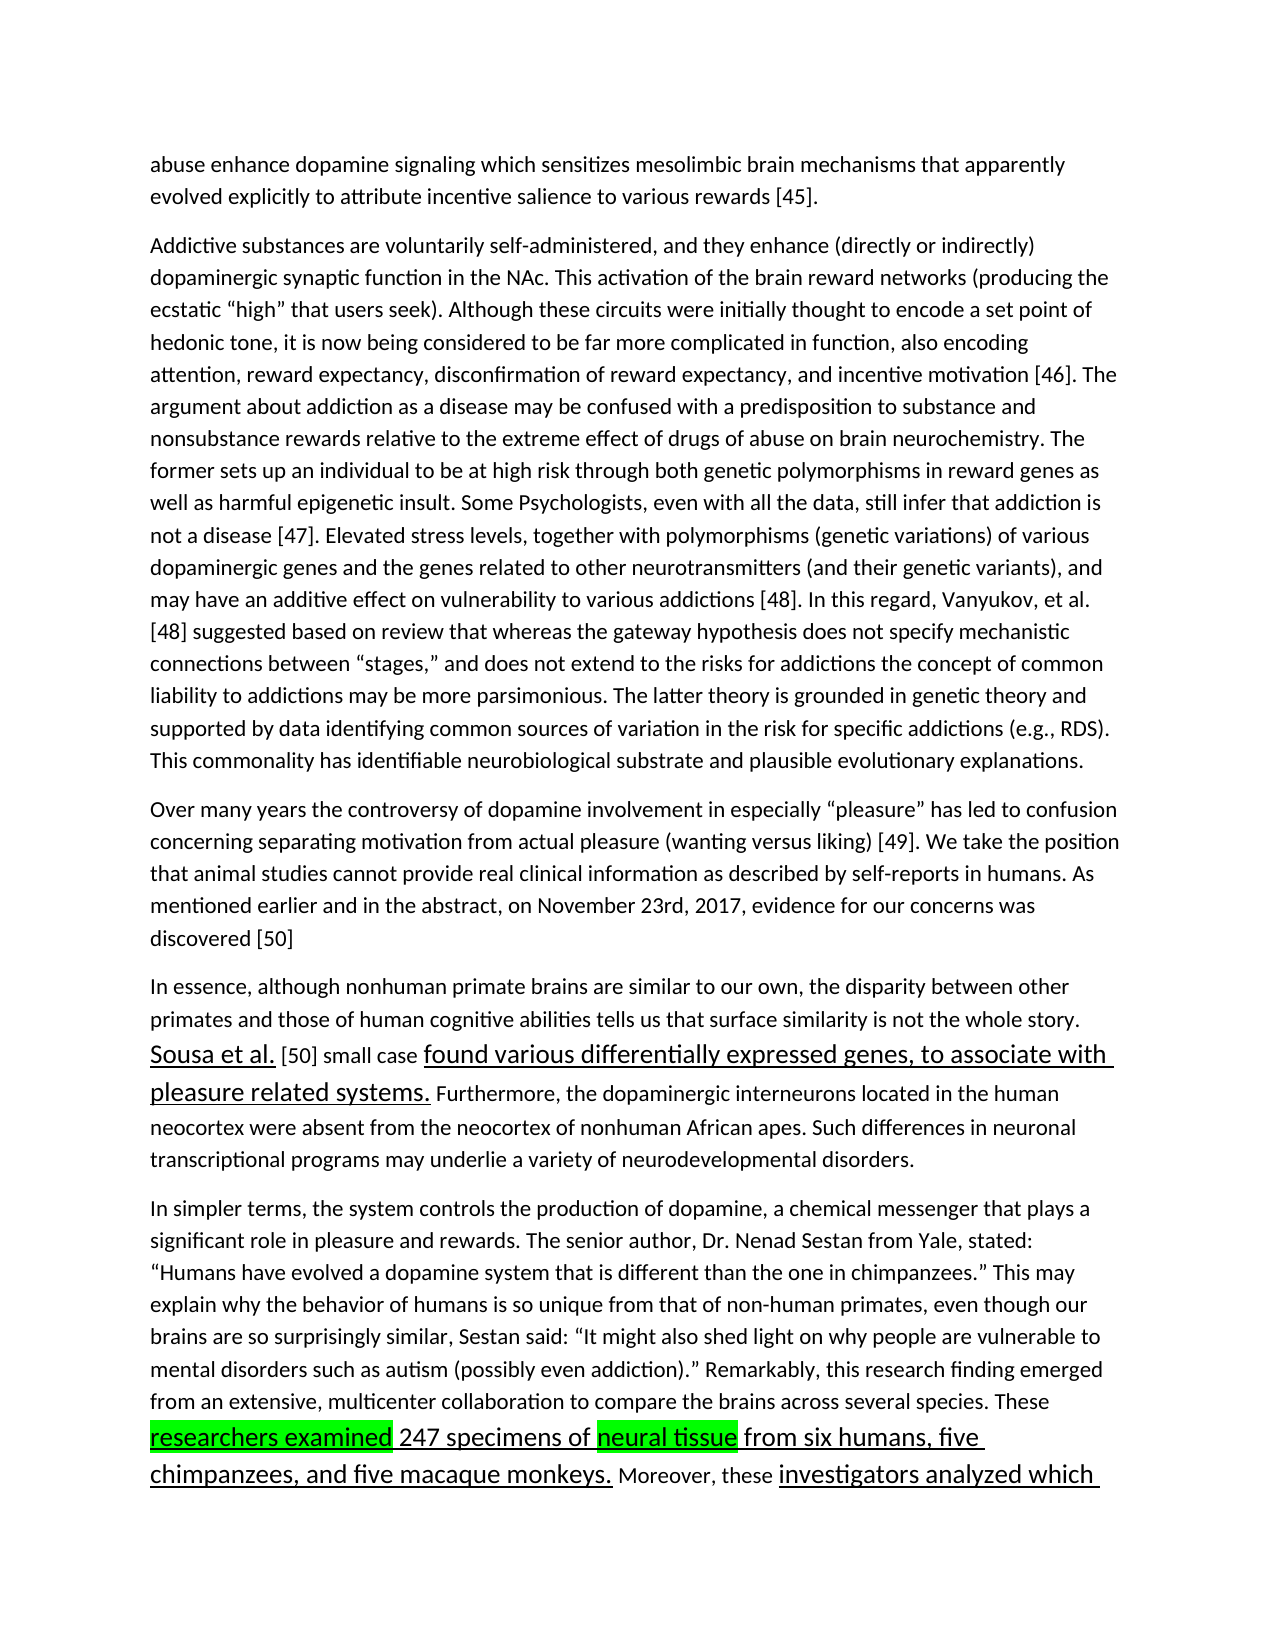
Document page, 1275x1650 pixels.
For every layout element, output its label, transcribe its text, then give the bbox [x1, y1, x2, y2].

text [150, 150, 1125, 210]
text Over many years the controversy of dopamine involvement in especially “pleasure” has led to confusion concerning separating motivation from actual pleasure (wanting versus liking) [49]. We take the position that animal studies cannot provide real clinical information as described by self-reports in humans. As mentioned earlier and in the abstract, on November 23rd, 2017, evidence for our concerns was discovered [50] [150, 795, 1125, 952]
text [150, 1194, 1125, 1491]
text Addictive substances are voluntarily self-administered, and they enhance (directly or indirectly) dopaminergic synaptic function in the NAc. This activation of the brain reward networks (producing the ecstatic “high” that users seek). Although these circuits were initially thought to encode a set point of hedonic tone, it is now being considered to be far more complicated in function, also encoding attention, reward expectancy, disconfirmation of reward expectancy, and incentive motivation [46]. The argument about addiction as a disease may be confused with a predisposition to substance and nonsubstance rewards relative to the extreme effect of drugs of abuse on brain neurochemistry. The former sets up an individual to be at high risk through both genetic polymorphisms in reward genes as well as harmful epigenetic insult. Some Psychologists, even with all the data, still infer that addiction is not a disease [47]. Elevated stress levels, together with polymorphisms (genetic variations) of various dopaminergic genes and the genes related to other neurotransmitters (and their genetic variants), and may have an additive effect on vulnerability to various addictions [48]. In this regard, Vanyukov, et al. [48] suggested based on review that whereas the gateway hypothesis does not specify mechanistic connections between “stages,” and does not extend to the risks for addictions the concept of common liability to addictions may be more parsimonious. The latter theory is grounded in genetic theory and supported by data identifying common sources of variation in the risk for specific addictions (e.g., RDS). This commonality has identifiable neurobiological substrate and plausible evolutionary explanations. [150, 231, 1125, 774]
text In essence, although nonhuman primate brains are similar to our own, the disparity between other primates and those of human cognitive abilities tells us that surface similarity is not the whole story. Sousa et al. [50] small case found various differentially expressed genes, to associate with pleasure related systems. Furthermore, the dopaminergic interneurons located in the human neocortex were absent from the neocortex of nonhuman African apes. Such differences in neuronal transcriptional programs may underlie a variety of neurodevelopmental disorders. [150, 972, 1125, 1173]
